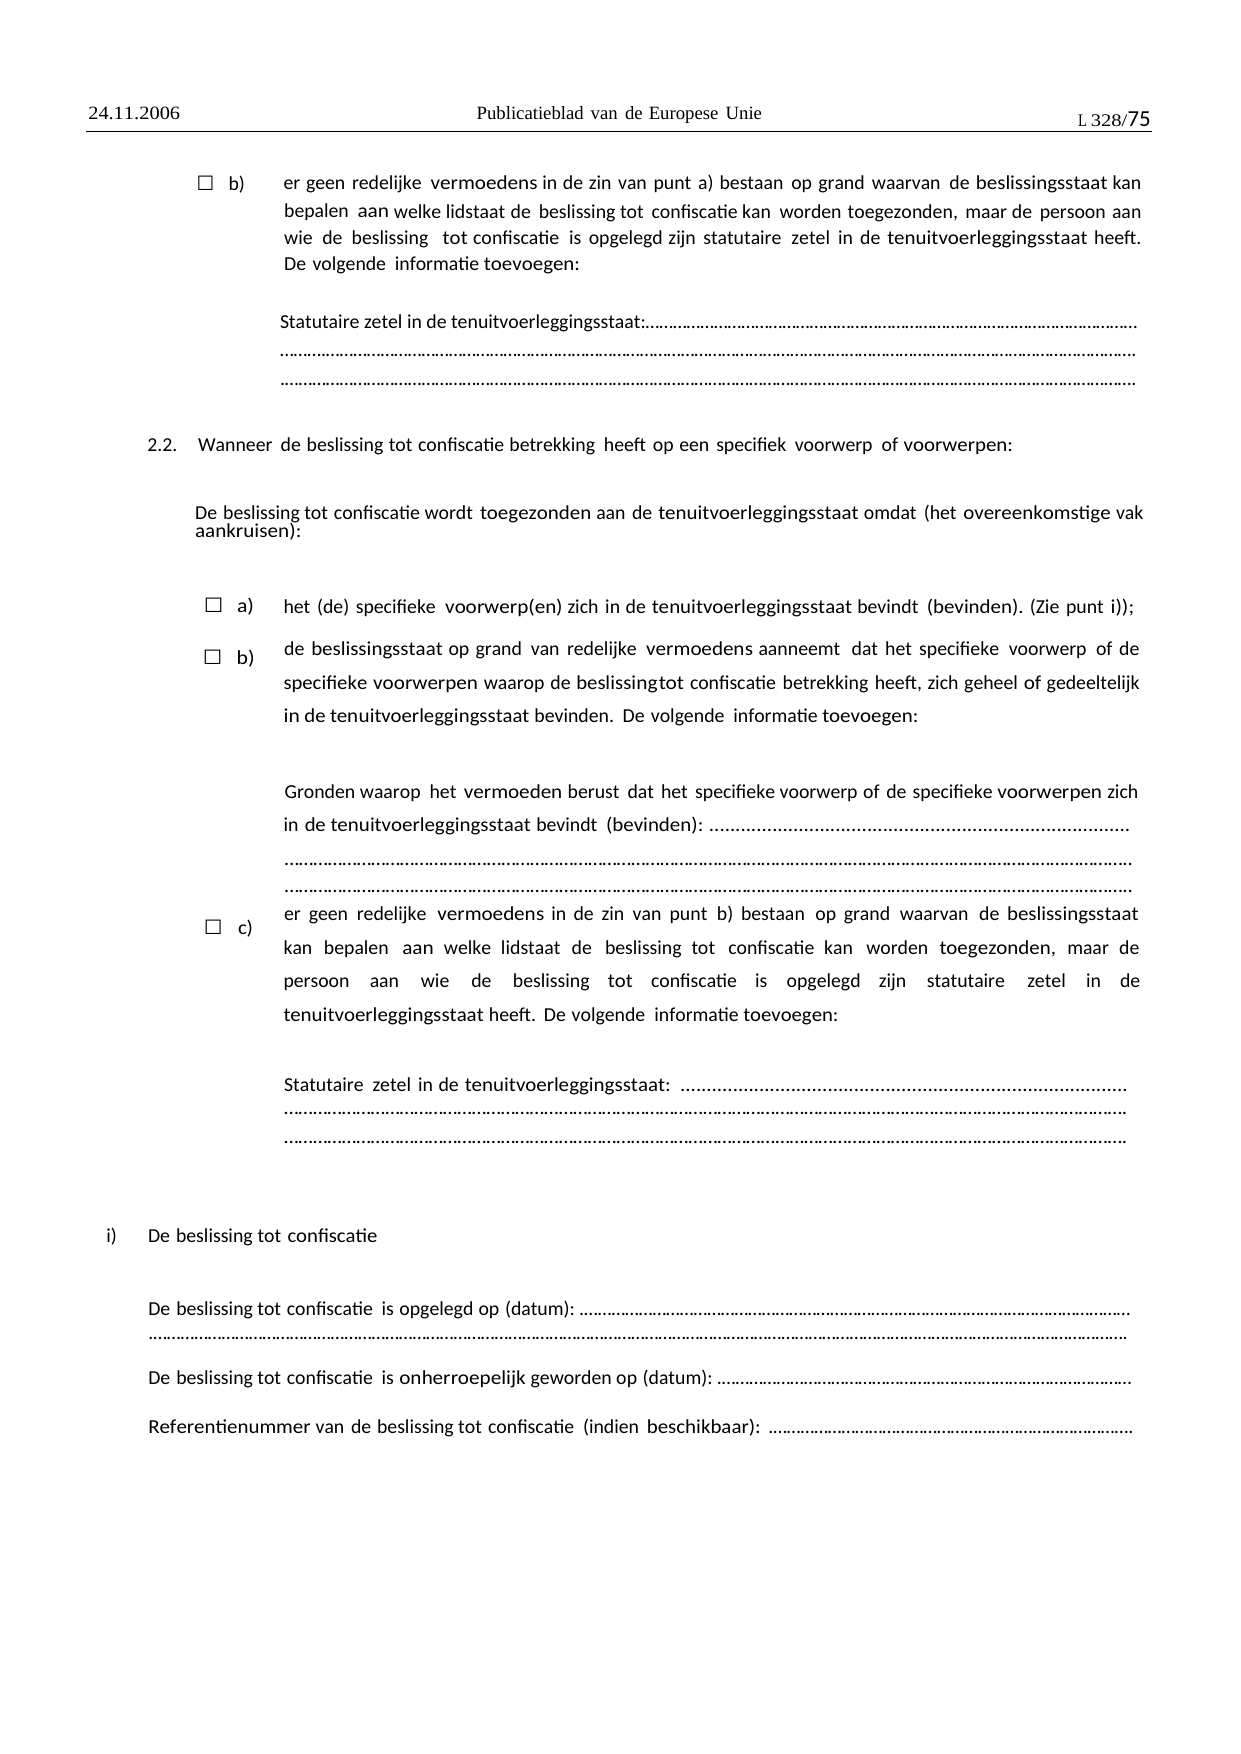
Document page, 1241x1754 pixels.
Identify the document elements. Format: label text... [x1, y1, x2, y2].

text 2.2. Wanneer de beslissing tot confiscatie betrekking heeft op een specifiek voorwerp of voorwerpen: [147, 432, 1167, 456]
text Statutaire zetel in de tenuitvoerleggingsstaat:……………………………………………………………………………………………… [280, 309, 1142, 333]
text …………………………………………………………………………………………………………………………………………………………. [284, 1094, 1136, 1119]
text De beslissing tot confiscatie is onherroepelijk geworden op (datum): .……………………………………………………………………………… [148, 1365, 1136, 1389]
text i) De beslissing tot confiscatie [106, 1223, 1167, 1247]
text c) [73, 913, 253, 940]
text Gronden waarop het vermoeden berust dat het specifieke voorwerp of de specifieke voorwerpen zich in de tenuitvoerleggingsstaat bevindt (bevinden): ................................................................................ [283, 779, 1139, 836]
text Statutaire zetel in de tenuitvoerleggingsstaat: ..................................................................................... [284, 1077, 1136, 1094]
text De beslissing tot confiscatie is opgelegd op (datum): .………………………………………………………………………………………………………… [148, 1296, 1167, 1320]
text a) [73, 591, 254, 618]
text Referentienummer van de beslissing tot confiscatie (indien beschikbaar): .……………………………………………………………………. [148, 1414, 1136, 1438]
text .……………………………………………………………………………………………………………………………………………………………………………………………. [148, 1320, 1167, 1344]
text ………………………………………………………………………………………………………………………………………………………….. [283, 873, 1139, 898]
text .……………………………………………………………………………………………………………………………………………………………………. [280, 366, 1142, 390]
text De beslissing tot confiscatie wordt toegezonden aan de tenuitvoerleggingsstaat omdat (het overeenkomstige vak aankruisen): [195, 504, 1167, 540]
text b) er geen redelijke vermoedens in de zin van punt a) bestaan op grand waarvan de beslissingsstaat kan bepalen aan welke lidstaat de beslissing tot confiscatie kan worden toegezonden, maar de persoon aan wie de beslissing tot confiscatie is opgelegd zijn statutaire zetel in de tenuitvoerleggingsstaat heeft. De volgende informatie toevoegen: [196, 169, 1142, 276]
text de beslissingsstaat op grand van redelijke vermoedens aanneemt dat het specifieke voorwerp of de specifieke voorwerpen waarop de beslissingtot confiscatie betrekking heeft, zich geheel of gedeeltelijk in de tenuitvoerleggingsstaat bevinden. De volgende informatie toevoegen: [283, 636, 1139, 728]
text …………………………………………………………………………………………………………………………………………………………. [284, 1123, 1136, 1148]
text ……….……………………………………………………………………………………………………………………………………………………………. [280, 337, 1142, 362]
text ………………………………………………………………………………………………………………………………………………………….. [283, 846, 1139, 870]
text er geen redelijke vermoedens in de zin van punt b) bestaan op grand waarvan de beslissingsstaat kan bepalen aan welke lidstaat de beslissing tot confiscatie kan worden toegezonden, maar de persoon aan wie de beslissing tot confiscatie is opgelegd zijn statutaire zetel in de tenuitvoerleggingsstaat heeft. De volgende informatie toevoegen: [283, 901, 1140, 1026]
text b) [73, 643, 254, 670]
